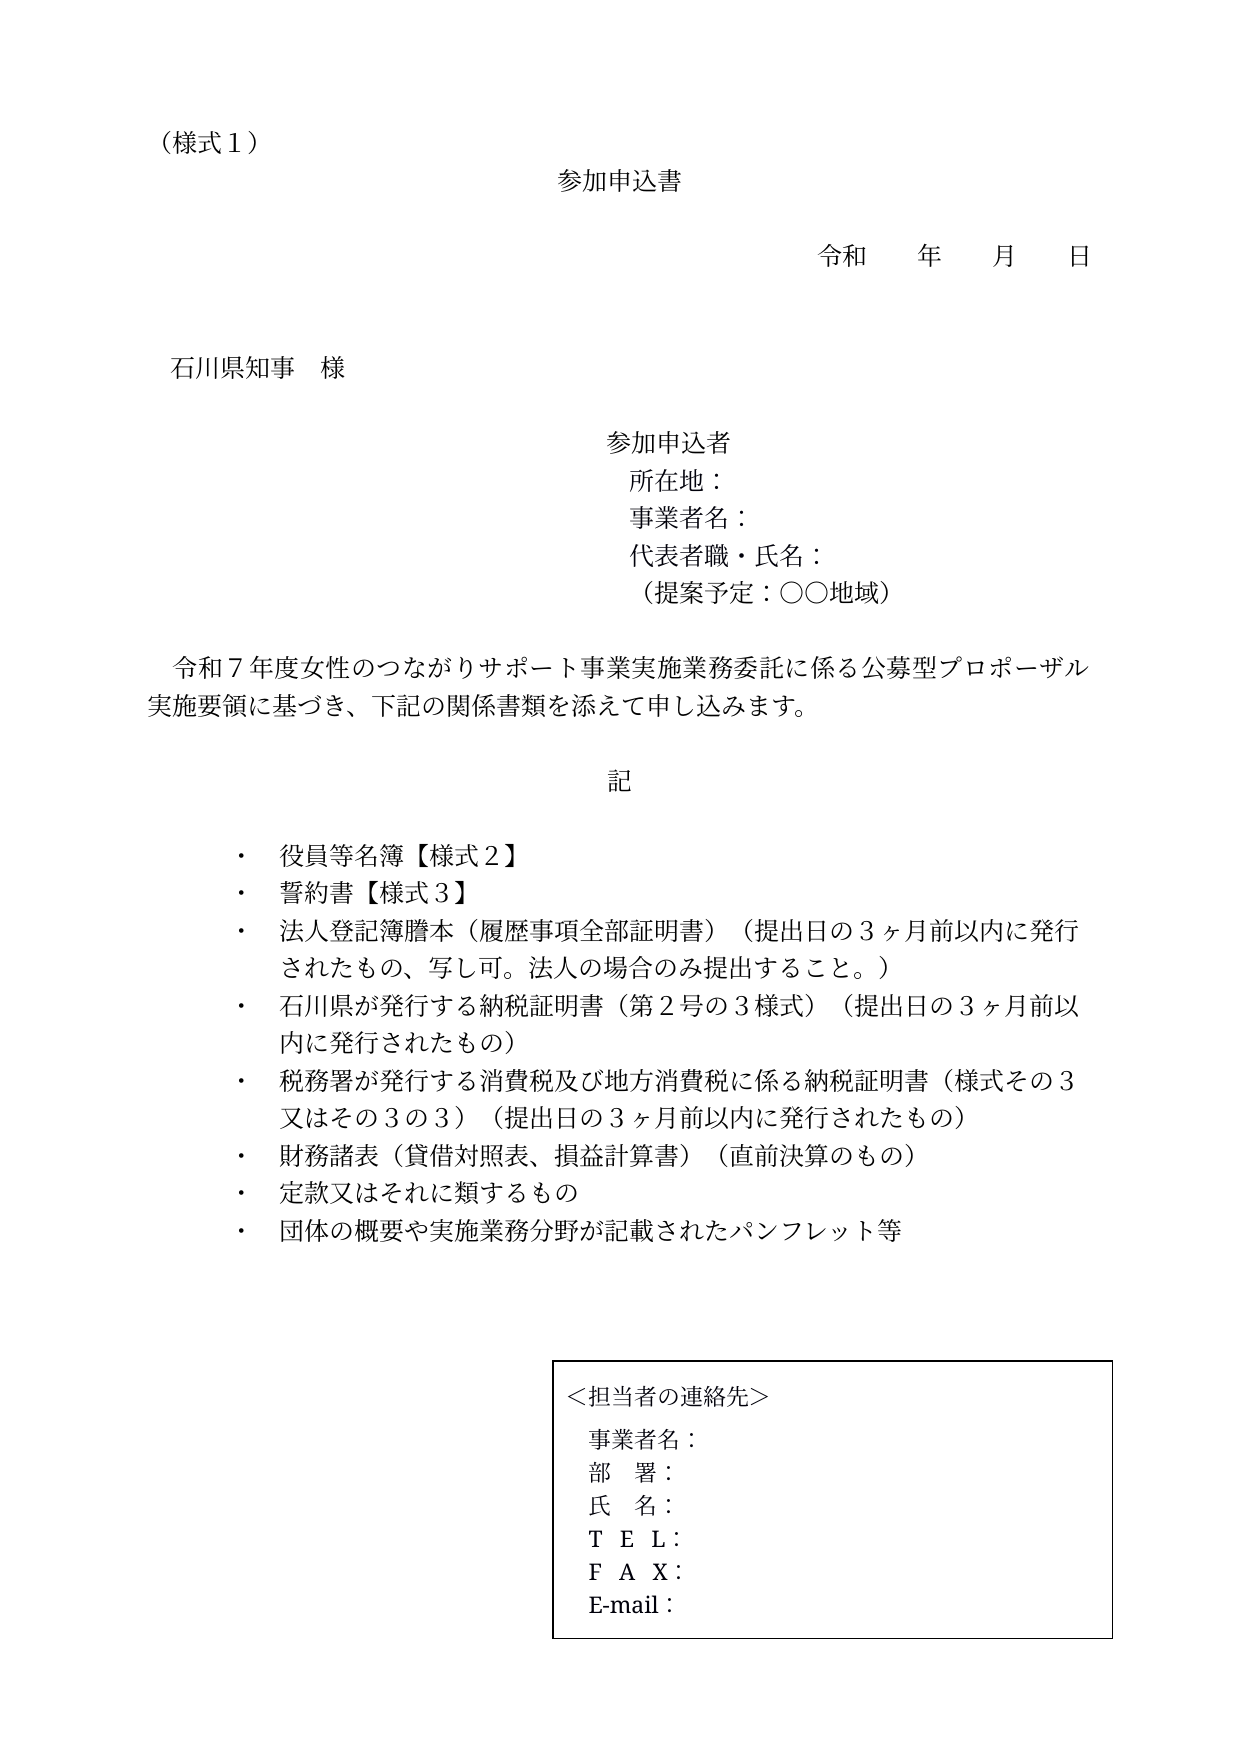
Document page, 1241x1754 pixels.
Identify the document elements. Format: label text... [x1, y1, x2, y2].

text 代表者職・氏名： [629, 535, 1092, 573]
list 誓約書【様式３】 [235, 873, 1092, 910]
text 参加申込書 [148, 160, 1092, 198]
text （提案予定：○○地域） [629, 573, 1092, 610]
text 記 [148, 760, 1092, 798]
text 事業者名： [629, 498, 1092, 535]
list 定款又はそれに類するもの [235, 1173, 1092, 1210]
list 法人登記簿謄本（履歴事項全部証明書）（提出日の３ヶ月前以内に発行されたもの、写し可。法人の場合のみ提出すること。） [235, 910, 1092, 985]
list 税務署が発行する消費税及び地方消費税に係る納税証明書（様式その３又はその３の３）（提出日の３ヶ月前以内に発行されたもの） [235, 1060, 1092, 1135]
text （様式１） [148, 123, 1092, 160]
text 令和 年 月 日 [148, 235, 1092, 273]
text 令和７年度女性のつながりサポート事業実施業務委託に係る公募型プロポーザル実施要領に基づき、下記の関係書類を添えて申し込みます。 [148, 648, 1092, 723]
text 参加申込者 [606, 423, 1092, 460]
text 所在地： [629, 460, 1092, 498]
list 石川県が発行する納税証明書（第２号の３様式）（提出日の３ヶ月前以内に発行されたもの） [235, 985, 1092, 1060]
list 団体の概要や実施業務分野が記載されたパンフレット等 [235, 1210, 1092, 1248]
list 役員等名簿【様式２】 [235, 835, 1092, 873]
text 石川県知事 様 [171, 348, 1092, 385]
list 財務諸表（貸借対照表、損益計算書）（直前決算のもの） [235, 1135, 1092, 1173]
